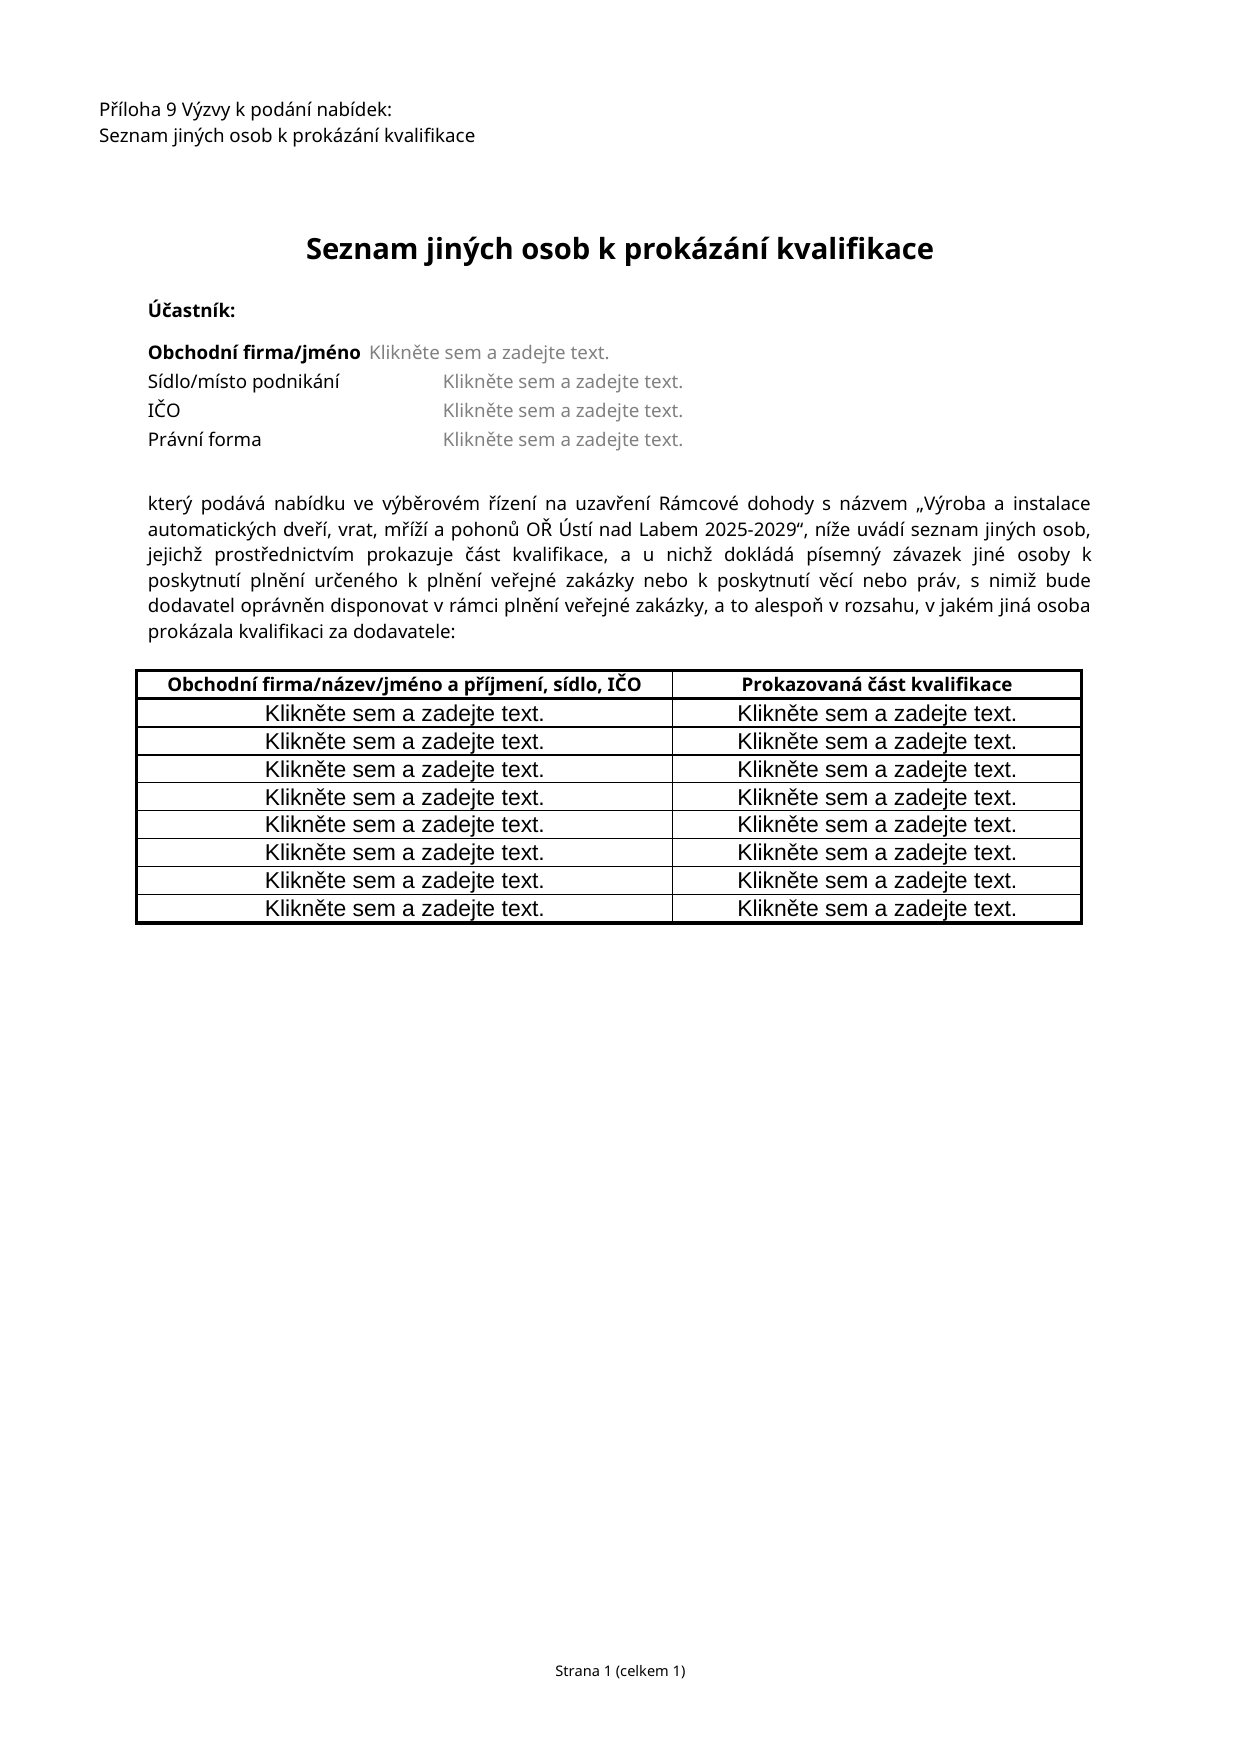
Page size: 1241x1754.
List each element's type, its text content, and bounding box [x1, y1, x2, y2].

table_header Obchodní firma/název/jméno a příjmení, sídlo, IČO [138, 672, 672, 697]
text který podává nabídku ve výběrovém řízení na uzavření Rámcové dohody s názvem „Výroba a instalace automatických dveří, vrat, mříží a pohonů OŘ Ústí nad Labem 2025-2029“, níže uvádí seznam jiných osob, jejichž prostřednictvím prokazuje část kvalifikace, a u nichž dokládá písemný závazek jiné osoby k poskytnutí plnění určeného k plnění veřejné zakázky nebo k poskytnutí věcí nebo práv, s nimiž bude dodavatel oprávněn disponovat v rámci plnění veřejné zakázky, a to alespoň v rozsahu, v jakém jiná osoba prokázala kvalifikaci za dodavatele: [148, 490, 1093, 643]
text Účastník: [148, 293, 1093, 324]
table_header Prokazovaná část kvalifikace [673, 672, 1080, 697]
title Seznam jiných osob k prokázání kvalifikace [148, 228, 1093, 268]
text Obchodní firma/jméno [148, 336, 1093, 365]
text Právní forma [148, 423, 1093, 452]
text Sídlo/místo podnikání [148, 365, 1093, 394]
text IČO [148, 394, 1093, 423]
